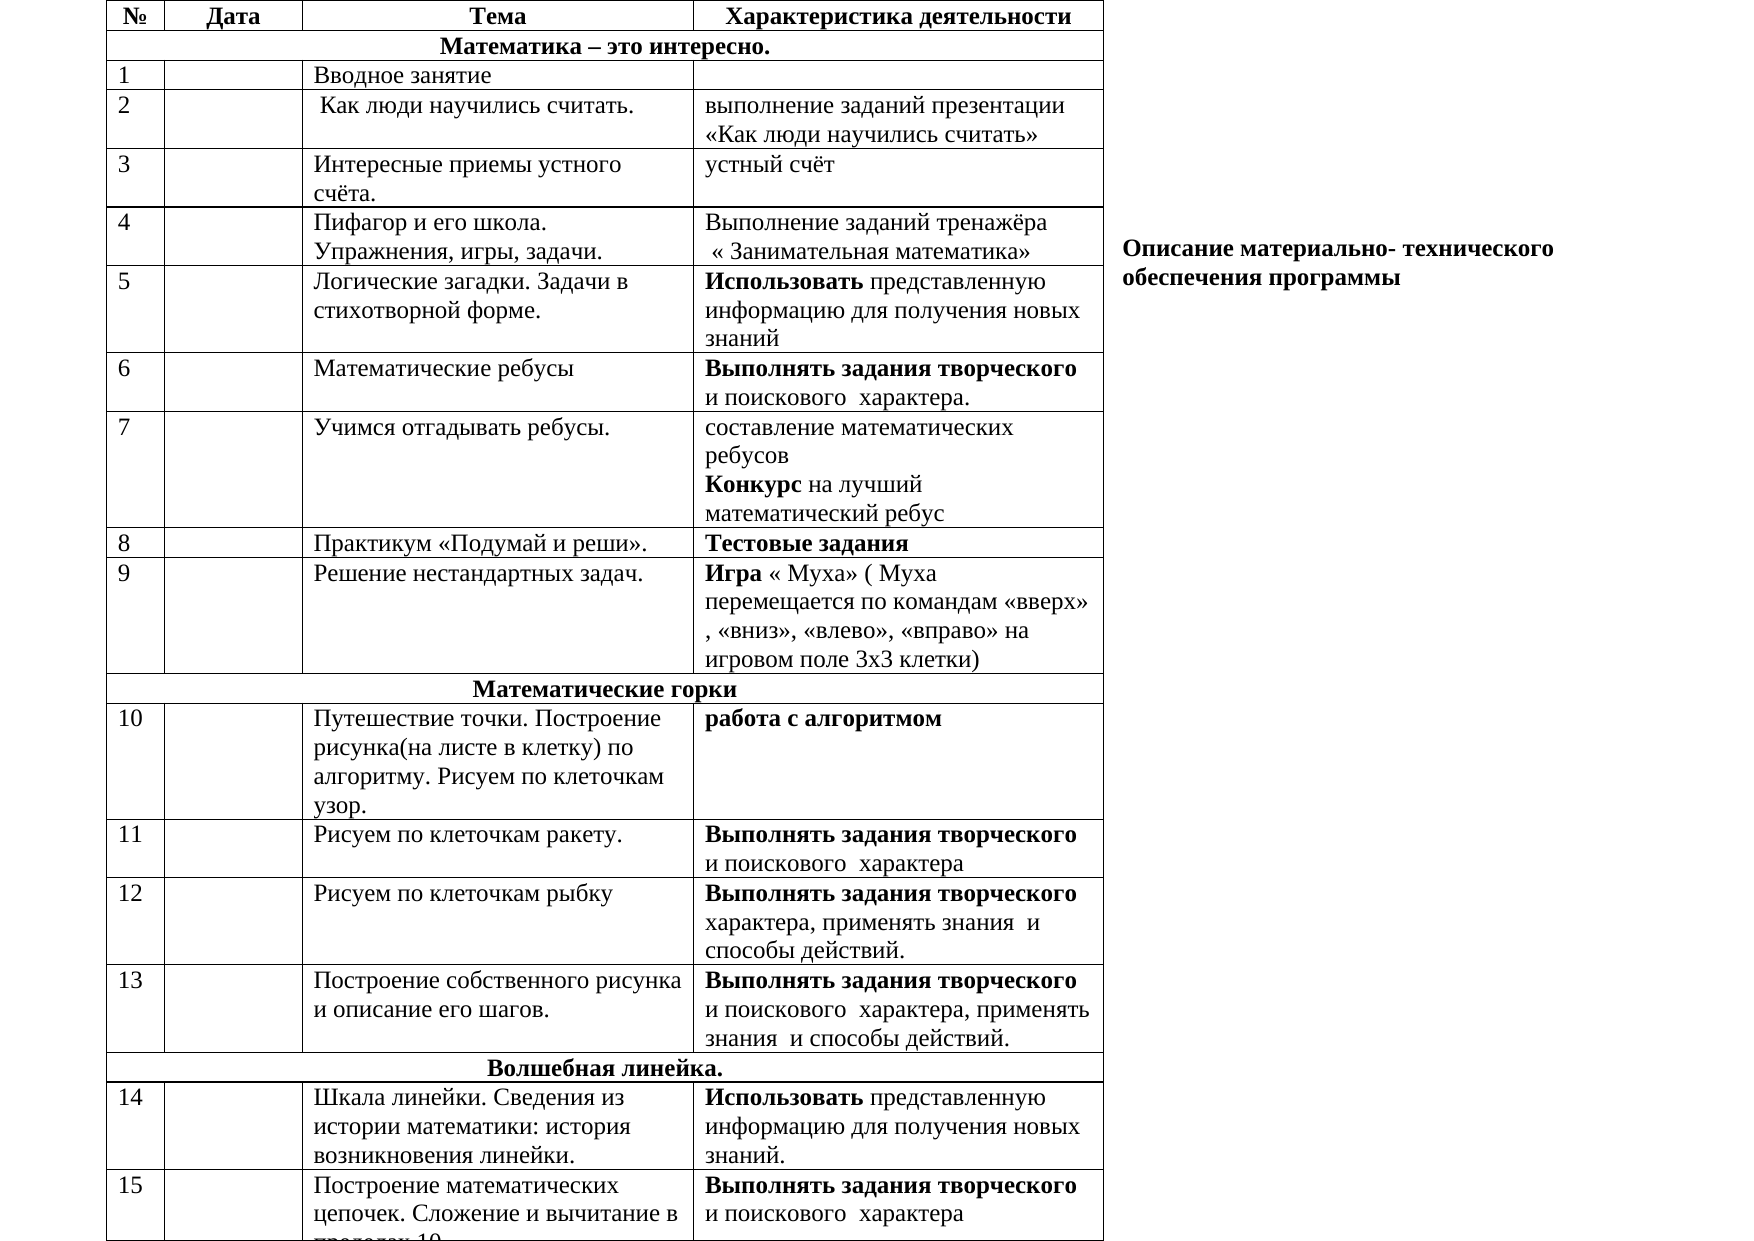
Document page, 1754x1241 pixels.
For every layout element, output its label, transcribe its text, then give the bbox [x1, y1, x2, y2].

table_cell [165, 878, 302, 964]
table_cell [165, 149, 302, 206]
table_cell 7 [107, 412, 164, 527]
table_cell Выполнять задания творческого и поискового характера. [694, 353, 1103, 411]
table_cell [165, 61, 302, 89]
table_cell [165, 266, 302, 352]
table_cell 13 [107, 965, 164, 1052]
table_cell составление математических ребусов Конкурс на лучший математический ребус [694, 412, 1103, 527]
table_cell [165, 353, 302, 411]
table_cell устный счёт [694, 149, 1103, 206]
table_cell выполнение заданий презентации «Как люди научились считать» [694, 90, 1103, 148]
table_cell [165, 1083, 302, 1169]
table_cell Выполнять задания творческого и поискового характера [694, 1170, 1103, 1240]
table_cell Выполнение заданий тренажёра « Занимательная математика» [694, 208, 1103, 265]
table_cell Путешествие точки. Построение рисунка(на листе в клетку) по алгоритму. Рисуем по клеточкам узор. [303, 704, 693, 818]
table_cell [694, 61, 1103, 89]
table_cell Выполнять задания творческого и поискового характера, применять знания и способы действий. [694, 965, 1103, 1052]
table_cell Выполнять задания творческого характера, применять знания и способы действий. [694, 878, 1103, 964]
table_cell 15 [107, 1170, 164, 1240]
table_cell 8 [107, 528, 164, 557]
table_cell [165, 704, 302, 818]
table_cell 1 [107, 61, 164, 89]
table_cell Использовать представленную информацию для получения новых знаний [694, 266, 1103, 352]
table_cell [165, 90, 302, 148]
table_cell Как люди научились считать. [303, 90, 693, 148]
table_cell работа с алгоритмом [694, 704, 1103, 818]
table_cell Практикум «Подумай и реши». [303, 528, 693, 557]
table_header № [107, 1, 164, 30]
table_cell 4 [107, 208, 164, 265]
table_cell Построение собственного рисунка и описание его шагов. [303, 965, 693, 1052]
table_cell [165, 820, 302, 877]
text Описание материально- технического обеспечения программы [1104, 233, 1636, 291]
table_cell Рисуем по клеточкам рыбку [303, 878, 693, 964]
table_cell Пифагор и его школа. Упражнения, игры, задачи. [303, 208, 693, 265]
table_cell 12 [107, 878, 164, 964]
table_header Дата [165, 1, 302, 30]
table_header Тема [303, 1, 693, 30]
table_cell 2 [107, 90, 164, 148]
table_cell [165, 528, 302, 557]
table_cell 14 [107, 1083, 164, 1169]
table_cell [165, 965, 302, 1052]
table_cell [165, 1170, 302, 1240]
table_header Характеристика деятельности [694, 1, 1103, 30]
table_cell Рисуем по клеточкам ракету. [303, 820, 693, 877]
table_cell Шкала линейки. Сведения из истории математики: история возникновения линейки. [303, 1083, 693, 1169]
table_cell 9 [107, 558, 164, 673]
table_cell Построение математических цепочек. Сложение и вычитание в пределах 10. [303, 1170, 693, 1240]
table_cell Вводное занятие [303, 61, 693, 89]
table_cell Решение нестандартных задач. [303, 558, 693, 673]
table_cell 6 [107, 353, 164, 411]
table_cell 5 [107, 266, 164, 352]
table_cell 11 [107, 820, 164, 877]
table_cell Тестовые задания [694, 528, 1103, 557]
table_cell Использовать представленную информацию для получения новых знаний. [694, 1083, 1103, 1169]
table_cell Интересные приемы устного счёта. [303, 149, 693, 206]
table_cell Математические ребусы [303, 353, 693, 411]
table_cell Учимся отгадывать ребусы. [303, 412, 693, 527]
table_cell Математические горки [107, 674, 1103, 702]
table_cell Логические загадки. Задачи в стихотворной форме. [303, 266, 693, 352]
table_cell Волшебная линейка. [107, 1053, 1103, 1081]
table_cell 10 [107, 704, 164, 818]
table_cell Игра « Муха» ( Муха перемещается по командам «вверх» , «вниз», «влево», «вправо» на игровом поле 3х3 клетки) [694, 558, 1103, 673]
table_cell [165, 208, 302, 265]
table_cell 3 [107, 149, 164, 206]
table_cell [165, 558, 302, 673]
table_cell [165, 412, 302, 527]
table_cell Выполнять задания творческого и поискового характера [694, 820, 1103, 877]
table_cell Математика – это интересно. [107, 31, 1103, 59]
